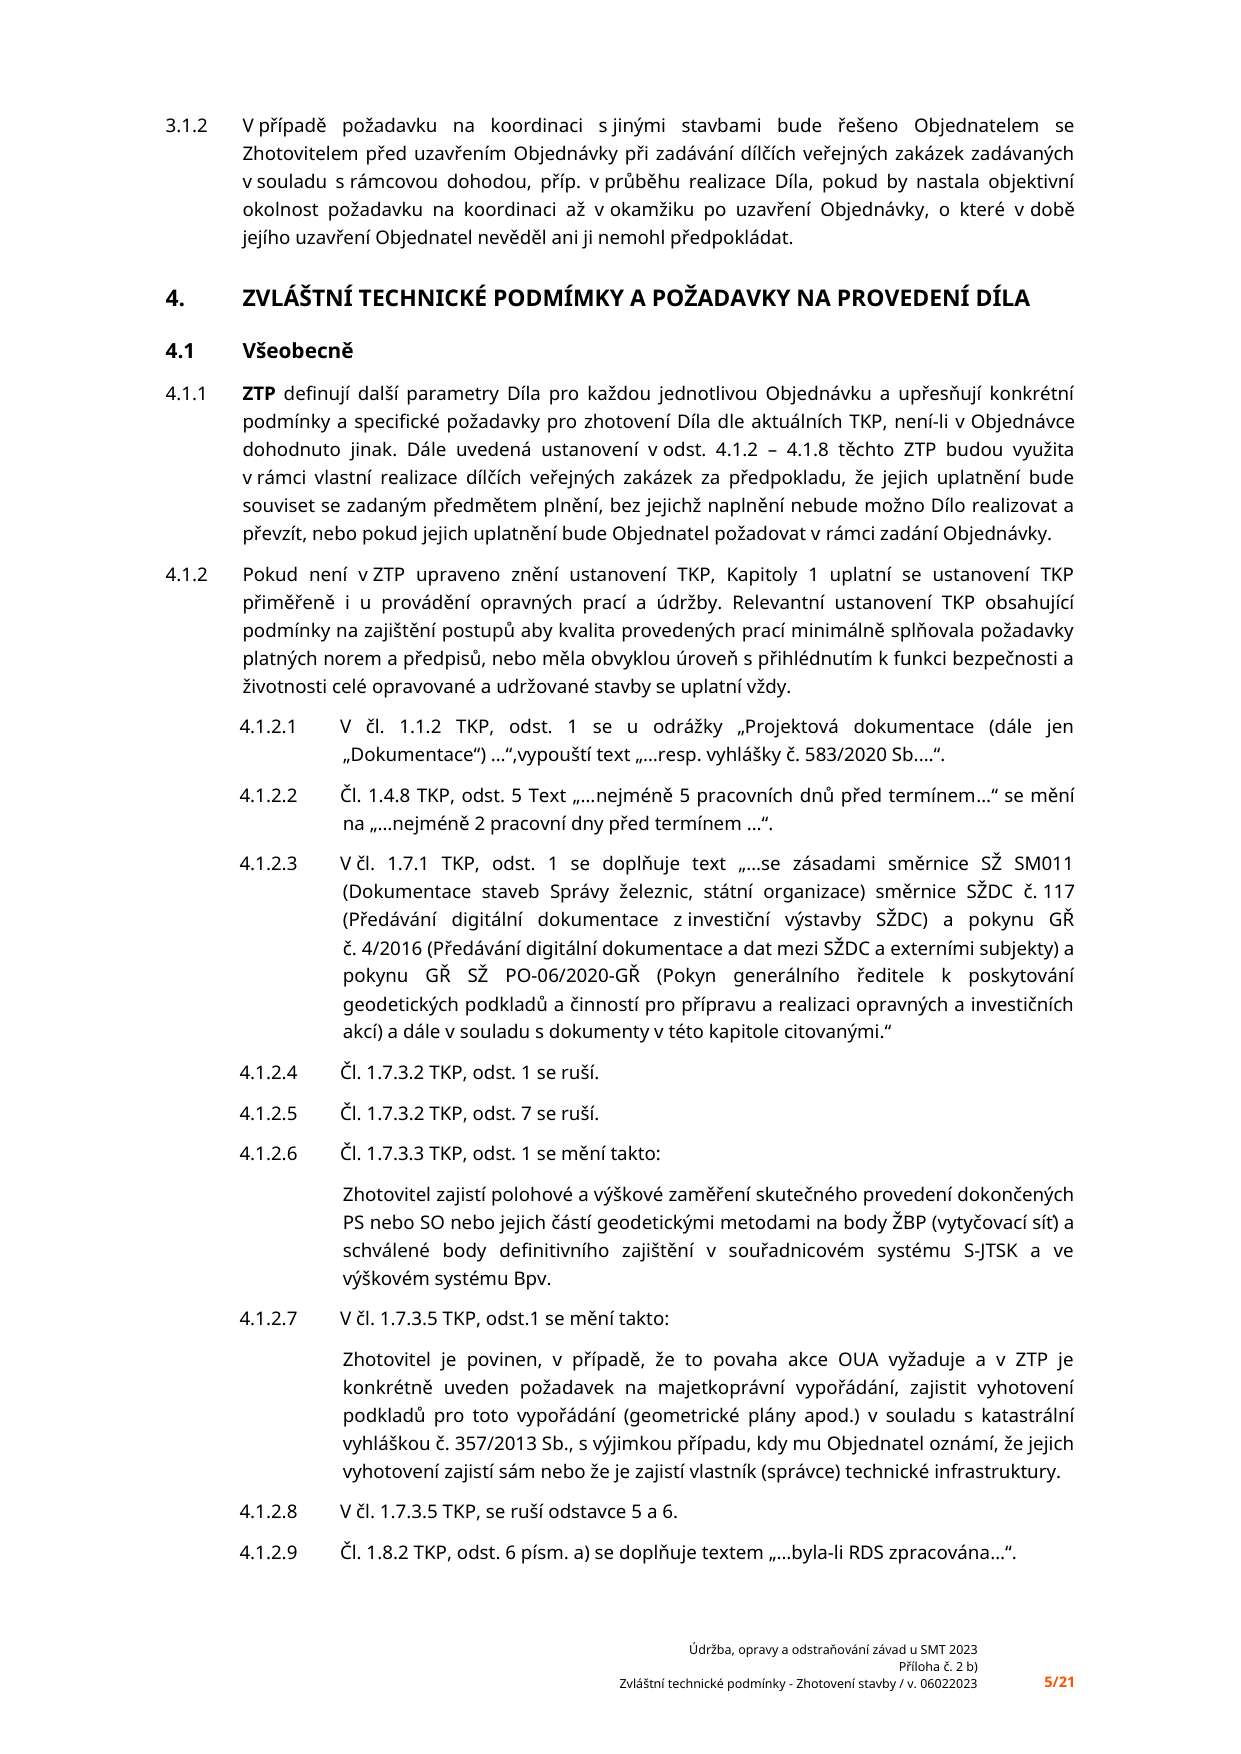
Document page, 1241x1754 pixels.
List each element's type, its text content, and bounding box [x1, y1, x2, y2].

text Čl. 1.7.3.3 TKP, odst. 1 se mění takto: [239, 1140, 1075, 1166]
text Čl. 1.7.3.2 TKP, odst. 1 se ruší. [239, 1059, 1075, 1085]
text Čl. 1.7.3.2 TKP, odst. 7 se ruší. [239, 1100, 1075, 1125]
list Zhotovitel je povinen, v případě, že to povaha akce OUA vyžaduje a v ZTP je konkrétně uveden požadavek na majetkoprávní vypořádání, zajistit vyhotovení podkladů pro toto vypořádání (geometrické plány apod.) v souladu s katastrální vyhláškou č. 357/2013 Sb., s výjimkou případu, kdy mu Objednatel oznámí, že jejich vyhotovení zajistí sám nebo že je zajistí vlastník (správce) technické infrastruktury. [343, 1346, 1075, 1484]
text V čl. 1.7.1 TKP, odst. 1 se doplňuje text „…se zásadami směrnice SŽ SM011 (Dokumentace staveb Správy železnic, státní organizace) směrnice SŽDC č. 117 (Předávání digitální dokumentace z investiční výstavby SŽDC) a pokynu GŘ č. 4/2016 (Předávání digitální dokumentace a dat mezi SŽDC a externími subjekty) a pokynu GŘ SŽ PO-06/2020-GŘ (Pokyn generálního ředitele k poskytování geodetických podkladů a činností pro přípravu a realizaci opravných a investičních akcí) a dále v souladu s dokumenty v této kapitole citovanými.“ [239, 851, 1075, 1044]
text V čl. 1.7.3.5 TKP, odst.1 se mění takto: [239, 1306, 1075, 1331]
text Pokud není v ZTP upraveno znění ustanovení TKP, Kapitoly 1 uplatní se ustanovení TKP přiměřeně i u provádění opravných prací a údržby. Relevantní ustanovení TKP obsahující podmínky na zajištění postupů aby kvalita provedených prací minimálně splňovala požadavky platných norem a předpisů, nebo měla obvyklou úroveň s přihlédnutím k funkci bezpečnosti a životnosti celé opravované a udržované stavby se uplatní vždy. [165, 561, 1075, 699]
text ZTP definují další parametry Díla pro každou jednotlivou Objednávku a upřesňují konkrétní podmínky a specifické požadavky pro zhotovení Díla dle aktuálních TKP, není-li v Objednávce dohodnuto jinak. Dále uvedená ustanovení v odst. 4.1.2 – 4.1.8 těchto ZTP budou využita v rámci vlastní realizace dílčích veřejných zakázek za předpokladu, že jejich uplatnění bude souviset se zadaným předmětem plnění, bez jejichž naplnění nebude možno Dílo realizovat a převzít, nebo pokud jejich uplatnění bude Objednatel požadovat v rámci zadání Objednávky. [165, 380, 1075, 546]
text Všeobecně [165, 337, 1075, 365]
text Čl. 1.8.2 TKP, odst. 6 písm. a) se doplňuje textem „…byla-li RDS zpracována…“. [239, 1539, 1075, 1565]
text V čl. 1.1.2 TKP, odst. 1 se u odrážky „Projektová dokumentace (dále jen „Dokumentace“) …“,vypouští text „…resp. vyhlášky č. 583/2020 Sb.…“. [239, 714, 1075, 767]
text V čl. 1.7.3.5 TKP, se ruší odstavce 5 a 6. [239, 1499, 1075, 1524]
text Zvláštní TECHNICKÉ podmímky a požadavky na PROVEDENÍ DÍLA [165, 281, 1075, 313]
list Zhotovitel zajistí polohové a výškové zaměření skutečného provedení dokončených PS nebo SO nebo jejich částí geodetickými metodami na body ŽBP (vytyčovací síť) a schválené body definitivního zajištění v souřadnicovém systému S-JTSK a ve výškovém systému Bpv. [343, 1181, 1075, 1291]
text V případě požadavku na koordinaci s jinými stavbami bude řešeno Objednatelem se Zhotovitelem před uzavřením Objednávky při zadávání dílčích veřejných zakázek zadávaných v souladu s rámcovou dohodou, příp. v průběhu realizace Díla, pokud by nastala objektivní okolnost požadavku na koordinaci až v okamžiku po uzavření Objednávky, o které v době jejího uzavření Objednatel nevěděl ani ji nemohl předpokládat. [165, 112, 1075, 250]
text Čl. 1.4.8 TKP, odst. 5 Text „…nejméně 5 pracovních dnů před termínem…“ se mění na „…nejméně 2 pracovní dny před termínem …“. [239, 782, 1075, 836]
